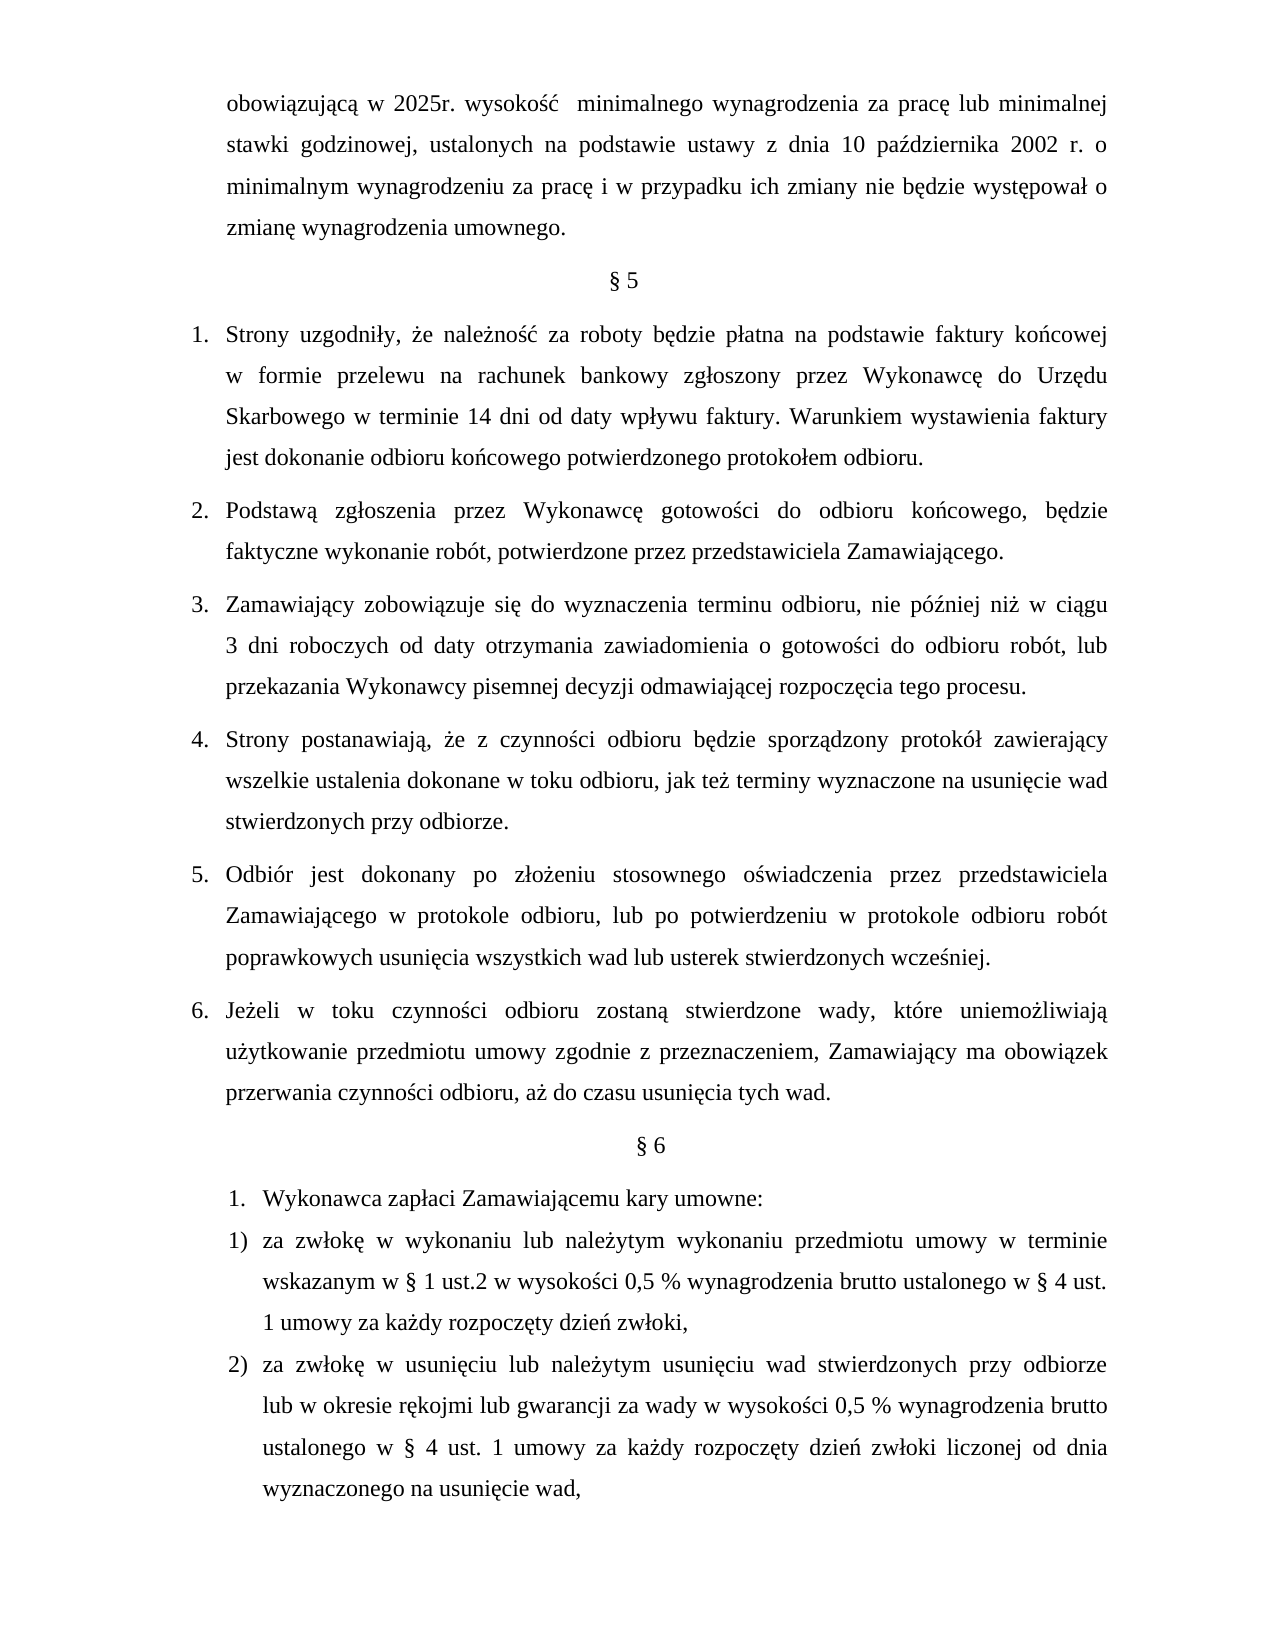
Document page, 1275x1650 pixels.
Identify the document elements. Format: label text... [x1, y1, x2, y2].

list Zamawiający zobowiązuje się do wyznaczenia terminu odbioru, nie później niż w ciągu 3 dni roboczych od daty otrzymania zawiadomienia o gotowości do odbioru robót, lub przekazania Wykonawcy pisemnej decyzji odmawiającej rozpoczęcia tego procesu. [191, 590, 1109, 700]
text § 6 [238, 1131, 1063, 1158]
list Strony postanawiają, że z czynności odbioru będzie sporządzony protokół zawierający wszelkie ustalenia dokonane w toku odbioru, jak też terminy wyznaczone na usunięcie wad stwierdzonych przy odbiorze. [191, 725, 1109, 835]
list Odbiór jest dokonany po złożeniu stosownego oświadczenia przez przedstawiciela Zamawiającego w protokole odbioru, lub po potwierdzeniu w protokole odbioru robót poprawkowych usunięcia wszystkich wad lub usterek stwierdzonych wcześniej. [191, 860, 1109, 970]
list za zwłokę w wykonaniu lub należytym wykonaniu przedmiotu umowy w terminie wskazanym w § 1 ust.2 w wysokości 0,5 % wynagrodzenia brutto ustalonego w § 4 ust. 1 umowy za każdy rozpoczęty dzień zwłoki, [228, 1226, 1109, 1336]
list Wykonawca zapłaci Zamawiającemu kary umowne: [228, 1184, 1109, 1212]
list Jeżeli w toku czynności odbioru zostaną stwierdzone wady, które uniemożliwiają użytkowanie przedmiotu umowy zgodnie z przeznaczeniem, Zamawiający ma obowiązek przerwania czynności odbioru, aż do czasu usunięcia tych wad. [191, 996, 1109, 1105]
list Strony uzgodniły, że należność za roboty będzie płatna na podstawie faktury końcowej w formie przelewu na rachunek bankowy zgłoszony przez Wykonawcę do Urzędu Skarbowego w terminie 14 dni od daty wpływu faktury. Warunkiem wystawienia faktury jest dokonanie odbioru końcowego potwierdzonego protokołem odbioru. [191, 319, 1109, 470]
subtitle § 5 [608, 266, 1109, 293]
list Podstawą zgłoszenia przez Wykonawcę gotowości do odbioru końcowego, będzie faktyczne wykonanie robót, potwierdzone przez przedstawiciela Zamawiającego. [191, 496, 1109, 564]
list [191, 89, 1109, 241]
list za zwłokę w usunięciu lub należytym usunięciu wad stwierdzonych przy odbiorze lub w okresie rękojmi lub gwarancji za wady w wysokości 0,5 % wynagrodzenia brutto ustalonego w § 4 ust. 1 umowy za każdy rozpoczęty dzień zwłoki liczonej od dnia wyznaczonego na usunięcie wad, [228, 1350, 1109, 1501]
